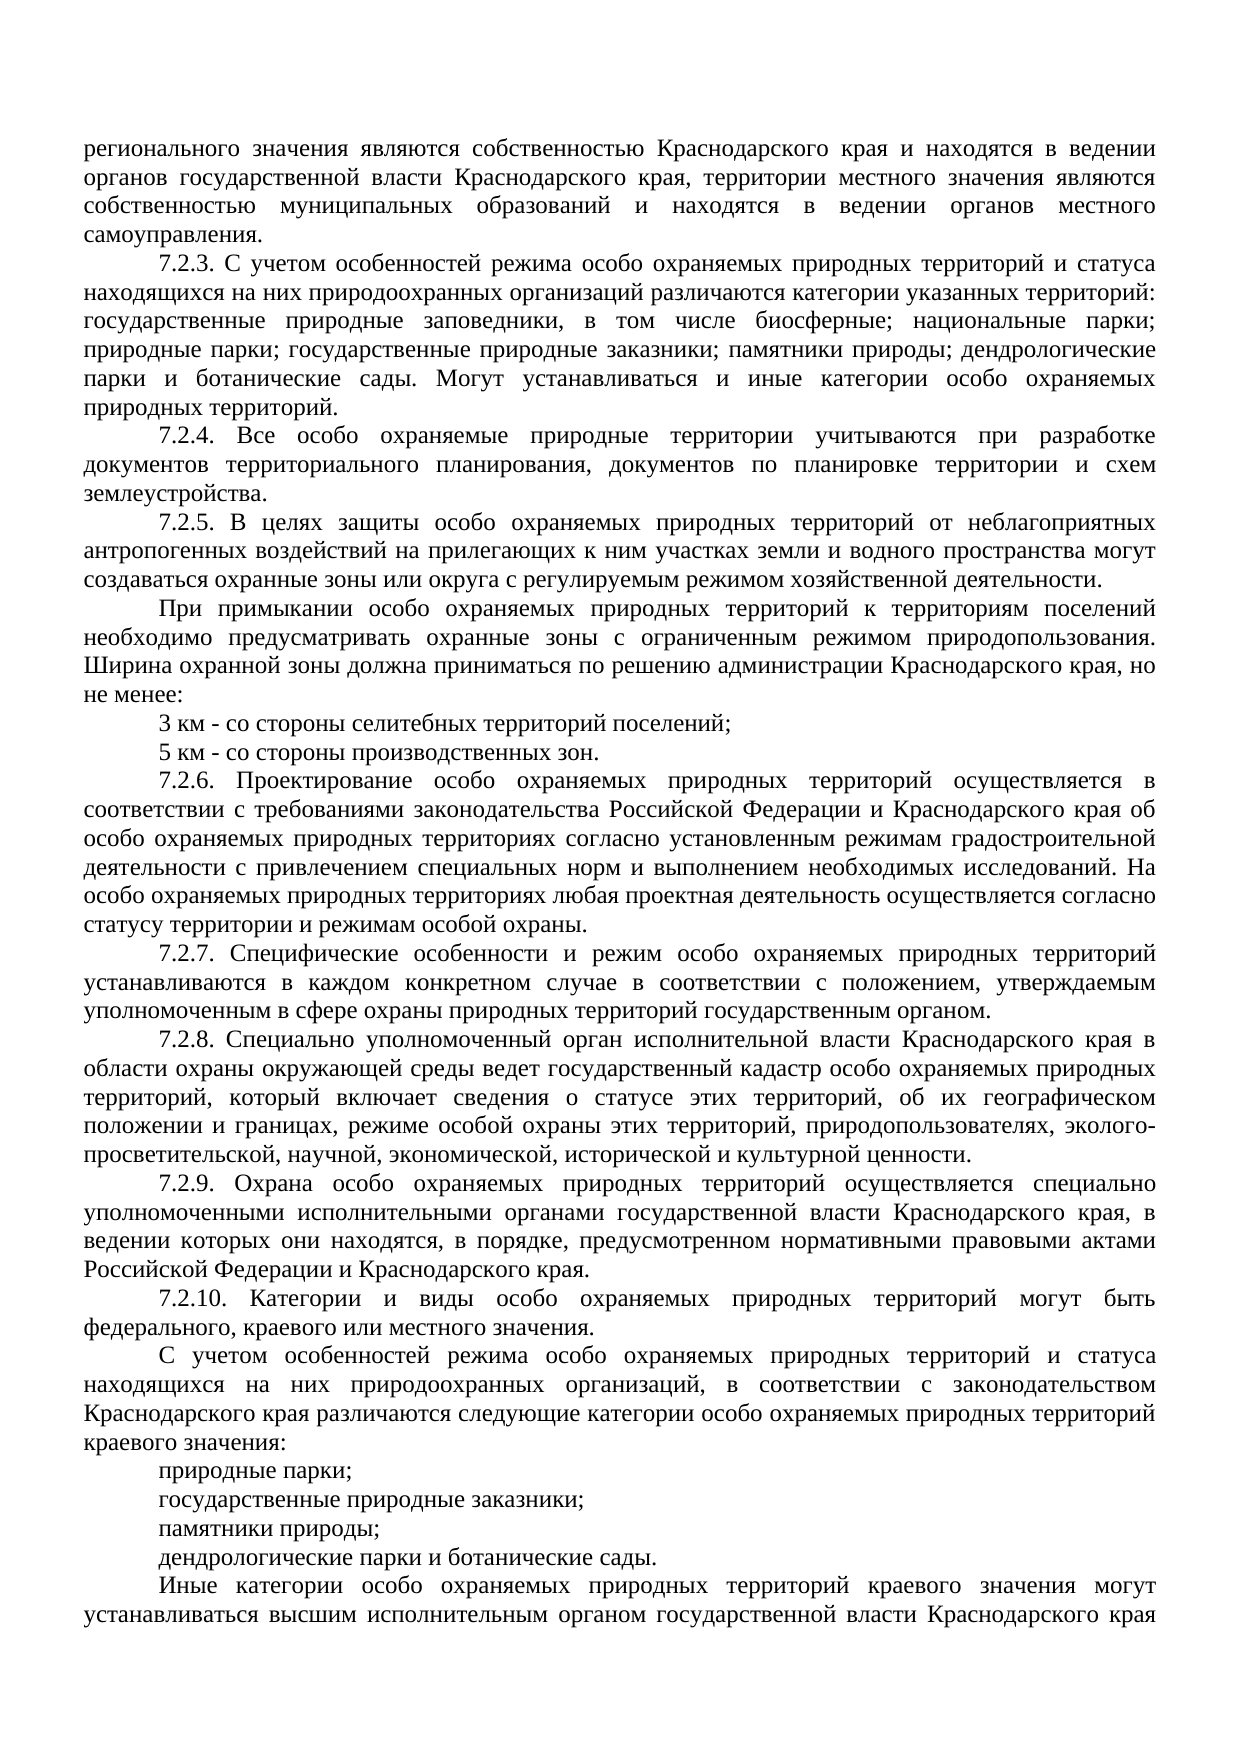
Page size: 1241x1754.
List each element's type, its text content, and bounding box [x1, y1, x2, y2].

text природные парки; [83, 1455, 1157, 1484]
text 7.2.7. Специфические особенности и режим особо охраняемых природных территорий устанавливаются в каждом конкретном случае в соответствии с положением, утверждаемым уполномоченным в сфере охраны природных территорий государственным органом. [83, 938, 1157, 1024]
text памятники природы; [83, 1513, 1157, 1542]
text 7.2.3. С учетом особенностей режима особо охраняемых природных территорий и статуса находящихся на них природоохранных организаций различаются категории указанных территорий: государственные природные заповедники, в том числе биосферные; национальные парки; природные парки; государственные природные заказники; памятники природы; дендрологические парки и ботанические сады. Могут устанавливаться и иные категории особо охраняемых природных территорий. [83, 248, 1157, 420]
text 3 км - со стороны селитебных территорий поселений; [83, 708, 1157, 737]
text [83, 133, 1157, 248]
text 7.2.8. Специально уполномоченный орган исполнительной власти Краснодарского края в области охраны окружающей среды ведет государственный кадастр особо охраняемых природных территорий, который включает сведения о статусе этих территорий, об их географическом положении и границах, режиме особой охраны этих территорий, природопользователях, эколого-просветительской, научной, экономической, исторической и культурной ценности. [83, 1024, 1157, 1168]
text государственные природные заказники; [83, 1484, 1157, 1513]
text 7.2.9. Охрана особо охраняемых природных территорий осуществляется специально уполномоченными исполнительными органами государственной власти Краснодарского края, в ведении которых они находятся, в порядке, предусмотренном нормативными правовыми актами Российской Федерации и Краснодарского края. [83, 1168, 1157, 1283]
text 7.2.10. Категории и виды особо охраняемых природных территорий могут быть федерального, краевого или местного значения. [83, 1283, 1157, 1340]
text 7.2.6. Проектирование особо охраняемых природных территорий осуществляется в соответствии с требованиями законодательства Российской Федерации и Краснодарского края об особо охраняемых природных территориях согласно установленным режимам градостроительной деятельности с привлечением специальных норм и выполнением необходимых исследований. На особо охраняемых природных территориях любая проектная деятельность осуществляется согласно статусу территории и режимам особой охраны. [83, 765, 1157, 938]
text дендрологические парки и ботанические сады. [83, 1542, 1157, 1570]
text При примыкании особо охраняемых природных территорий к территориям поселений необходимо предусматривать охранные зоны с ограниченным режимом природопользования. Ширина охранной зоны должна приниматься по решению администрации Краснодарского края, но не менее: [83, 593, 1157, 708]
text 7.2.5. В целях защиты особо охраняемых природных территорий от неблагоприятных антропогенных воздействий на прилегающих к ним участках земли и водного пространства могут создаваться охранные зоны или округа с регулируемым режимом хозяйственной деятельности. [83, 507, 1157, 593]
text 5 км - со стороны производственных зон. [83, 737, 1157, 765]
text 7.2.4. Все особо охраняемые природные территории учитываются при разработке документов территориального планирования, документов по планировке территории и схем землеустройства. [83, 420, 1157, 507]
text С учетом особенностей режима особо охраняемых природных территорий и статуса находящихся на них природоохранных организаций, в соответствии с законодательством Краснодарского края различаются следующие категории особо охраняемых природных территорий краевого значения: [83, 1340, 1157, 1455]
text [83, 1570, 1157, 1628]
